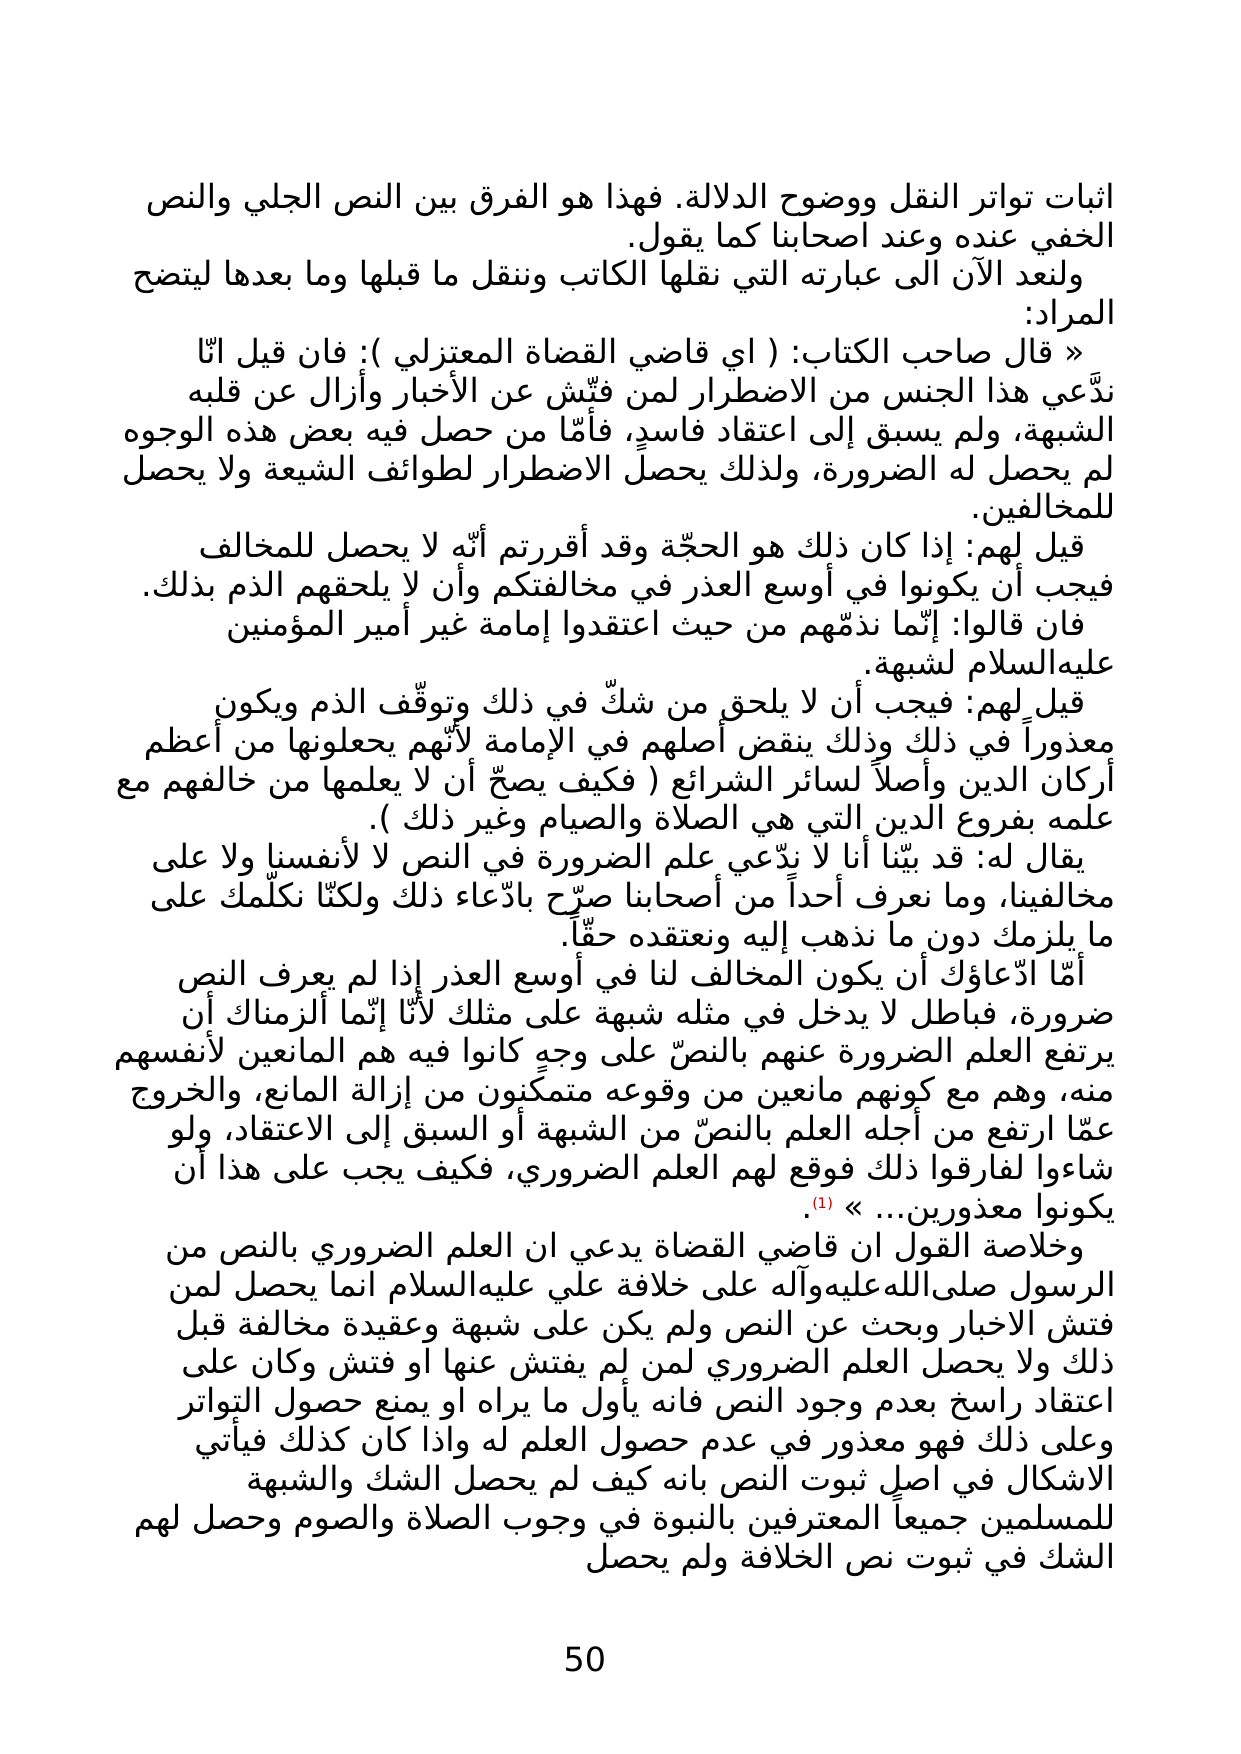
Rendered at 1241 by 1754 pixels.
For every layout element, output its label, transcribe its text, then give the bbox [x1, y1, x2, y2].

text « قال صاحب الكتاب: ( اي قاضي القضاة المعتزلي ): فان قيل انّا ندَّعي هذا الجنس من الاضطرار لمن فتّش عن الأخبار وأزال عن قلبه الشبهة، ولم يسبق إلى اعتقاد فاسدٍ، فأمّا من حصل فيه بعض هذه الوجوه لم يحصل له الضرورة، ولذلك يحصل الاضطرار لطوائف الشيعة ولا يحصل للمخالفين. [112, 333, 1116, 527]
text يقال له: قد بيّنا أنا لا ندّعي علم الضرورة في النص لا لأنفسنا ولا على مخالفينا، وما نعرف أحداً من أصحابنا صرّح بادّعاء ذلك ولكنّا نكلّمك على ما يلزمك دون ما نذهب إليه ونعتقده حقّاً. [112, 838, 1116, 954]
text اثبات تواتر النقل ووضوح الدلالة. فهذا هو الفرق بين النص الجلي والنص الخفي عنده وعند اصحابنا كما يقول. [112, 177, 1116, 255]
text قيل لهم: إذا كان ذلك هو الحجّة وقد أقررتم أنّه لا يحصل للمخالف فيجب أن يكونوا في أوسع العذر في مخالفتكم وأن لا يلحقهم الذم بذلك. [112, 527, 1116, 604]
text وخلاصة القول ان قاضي القضاة يدعي ان العلم الضروري بالنص من الرسول صلى‌الله‌عليه‌وآله على خلافة علي عليه‌السلام انما يحصل لمن فتش الاخبار وبحث عن النص ولم يكن على شبهة وعقيدة مخالفة قبل ذلك ولا يحصل العلم الضروري لمن لم يفتش عنها او فتش وكان على اعتقاد راسخ بعدم وجود النص فانه يأول ما يراه او يمنع حصول التواتر وعلى ذلك فهو معذور في عدم حصول العلم له واذا كان كذلك فيأتي الاشكال في اصل ثبوت النص بانه كيف لم يحصل الشك والشبهة للمسلمين جميعاً المعترفين بالنبوة في وجوب الصلاة والصوم وحصل لهم الشك في ثبوت نص الخلافة ولم يحصل [112, 1226, 1116, 1576]
text ولنعد الآن الى عبارته التي نقلها الكاتب وننقل ما قبلها وما بعدها ليتضح المراد: [112, 255, 1116, 333]
text فان قالوا: إنّما نذمّهم من حيث اعتقدوا إمامة غير أمير المؤمنين عليه‌السلام لشبهة. [112, 604, 1116, 682]
text قيل لهم: فيجب أن لا يلحق من شكّ في ذلك وتوقّف الذم ويكون معذوراً في ذلك وذلك ينقض أصلهم في الإمامة لأنّهم يحعلونها من أعظم أركان الدين وأصلاً لسائر الشرائع ( فكيف يصحّ أن لا يعلمها من خالفهم مع علمه بفروع الدين التي هي الصلاة والصيام وغير ذلك ). [112, 682, 1116, 838]
text أمّا ادّعاؤك أن يكون المخالف لنا في أوسع العذر إذا لم يعرف النص ضرورة، فباطل لا يدخل في مثله شبهة على مثلك لأنّا إنّما ألزمناك أن يرتفع العلم الضرورة عنهم بالنصّ على وجهٍ كانوا فيه هم المانعين لأنفسهم منه، وهم مع كونهم مانعين من وقوعه متمكنون من إزالة المانع، والخروج عمّا ارتفع من أجله العلم بالنصّ من الشبهة أو السبق إلى الاعتقاد، ولو شاءوا لفارقوا ذلك فوقع لهم العلم الضروري، فكيف يجب على هذا أن يكونوا معذورين... » (1). [112, 954, 1116, 1226]
